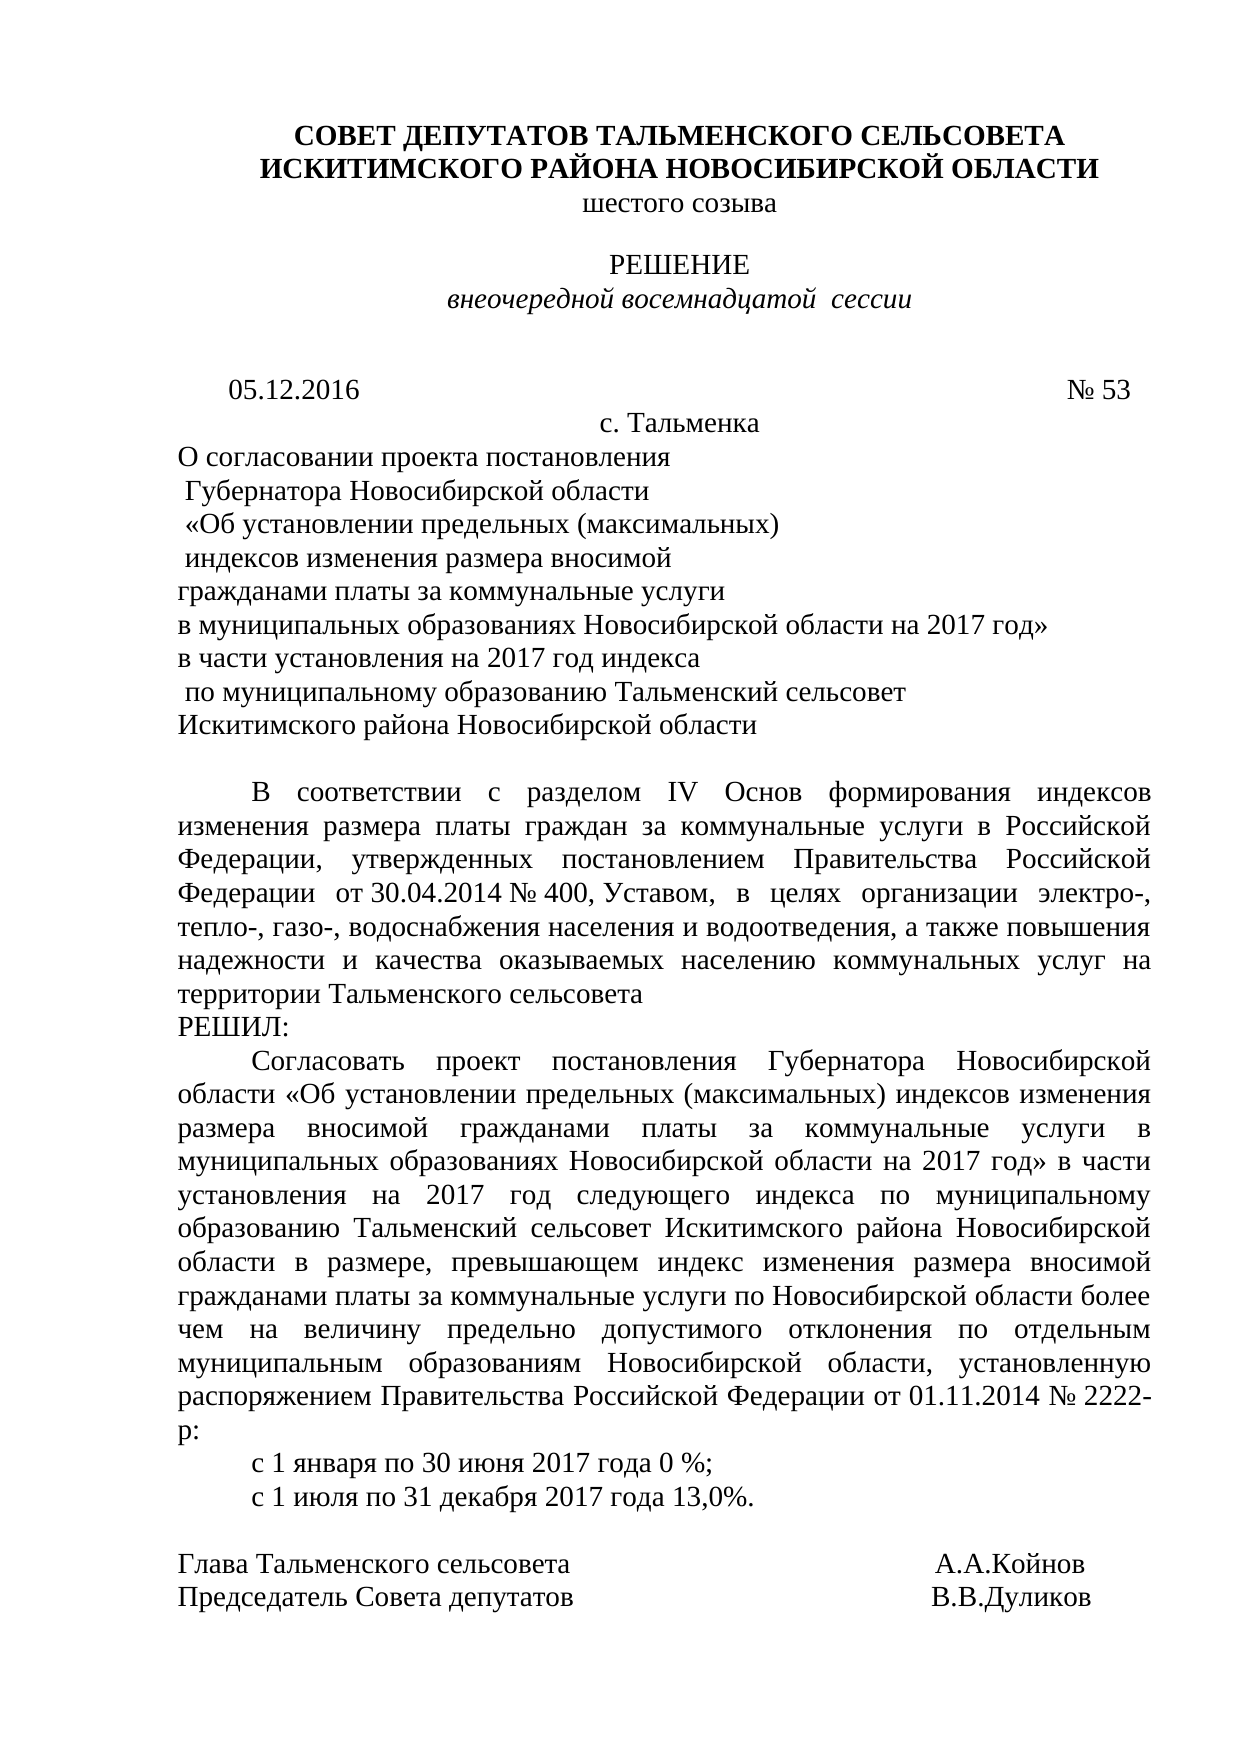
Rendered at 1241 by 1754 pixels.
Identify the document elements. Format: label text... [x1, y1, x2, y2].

text РЕШЕНИЕ [121, 247, 1182, 281]
text в муниципальных образованиях Новосибирской области на 2017 год» [177, 607, 1152, 640]
text в части установления на 2017 год индекса [177, 640, 1152, 674]
text В соответствии с разделом IV Основ формирования индексов изменения размера платы граждан за коммунальные услуги в Российской Федерации, утвержденных постановлением Правительства Российской Федерации от 30.04.2014 № 400, Уставом, в целях организации электро-, тепло-, газо-, водоснабжения населения и водоотведения, а также повышения надежности и качества оказываемых населению коммунальных услуг на территории Тальменского сельсовета [177, 774, 1152, 1009]
text индексов изменения размера вносимой [177, 540, 1152, 573]
text Председатель Совета депутатов В.В.Дуликов [177, 1579, 1152, 1613]
text РЕШИЛ: [177, 1009, 1152, 1043]
text Искитимского района Новосибирской области [177, 707, 1152, 741]
text ИСКИТИМСКОГО РАЙОНА НОВОСИБИРСКОЙ ОБЛАСТИ [121, 152, 1182, 185]
text с 1 июля по 31 декабря 2017 года 13,0%. [177, 1479, 1152, 1512]
text с 1 января по 30 июня 2017 года 0 %; [177, 1445, 1152, 1479]
text по муниципальному образованию Тальменский сельсовет [177, 674, 1152, 707]
text гражданами платы за коммунальные услуги [177, 573, 1152, 607]
text Губернатора Новосибирской области [177, 473, 1152, 506]
text с. Тальменка [121, 406, 1182, 439]
text шестого созыва [177, 185, 1182, 219]
text «Об установлении предельных (максимальных) [177, 506, 1152, 540]
text 05.12.2016 № 53 [121, 372, 1182, 406]
text Согласовать проект постановления Губернатора Новосибирской области «Об установлении предельных (максимальных) индексов изменения размера вносимой гражданами платы за коммунальные услуги в муниципальных образованиях Новосибирской области на 2017 год» в части установления на 2017 год следующего индекса по муниципальному образованию Тальменский сельсовет Искитимского района Новосибирской области в размере, превышающем индекс изменения размера вносимой гражданами платы за коммунальные услуги по Новосибирской области более чем на величину предельно допустимого отклонения по отдельным муниципальным образованиям Новосибирской области, установленную распоряжением Правительства Российской Федерации от 01.11.2014 № 2222-р: [177, 1043, 1152, 1445]
text О согласовании проекта постановления [177, 439, 1152, 473]
text Глава Тальменского сельсовета А.А.Койнов [177, 1546, 1152, 1579]
text внеочередной восемнадцатой сессии [121, 281, 1182, 314]
text СОВЕТ ДЕПУТАТОВ ТАЛЬМЕНСКОГО СЕЛЬСОВЕТА [177, 118, 1182, 152]
